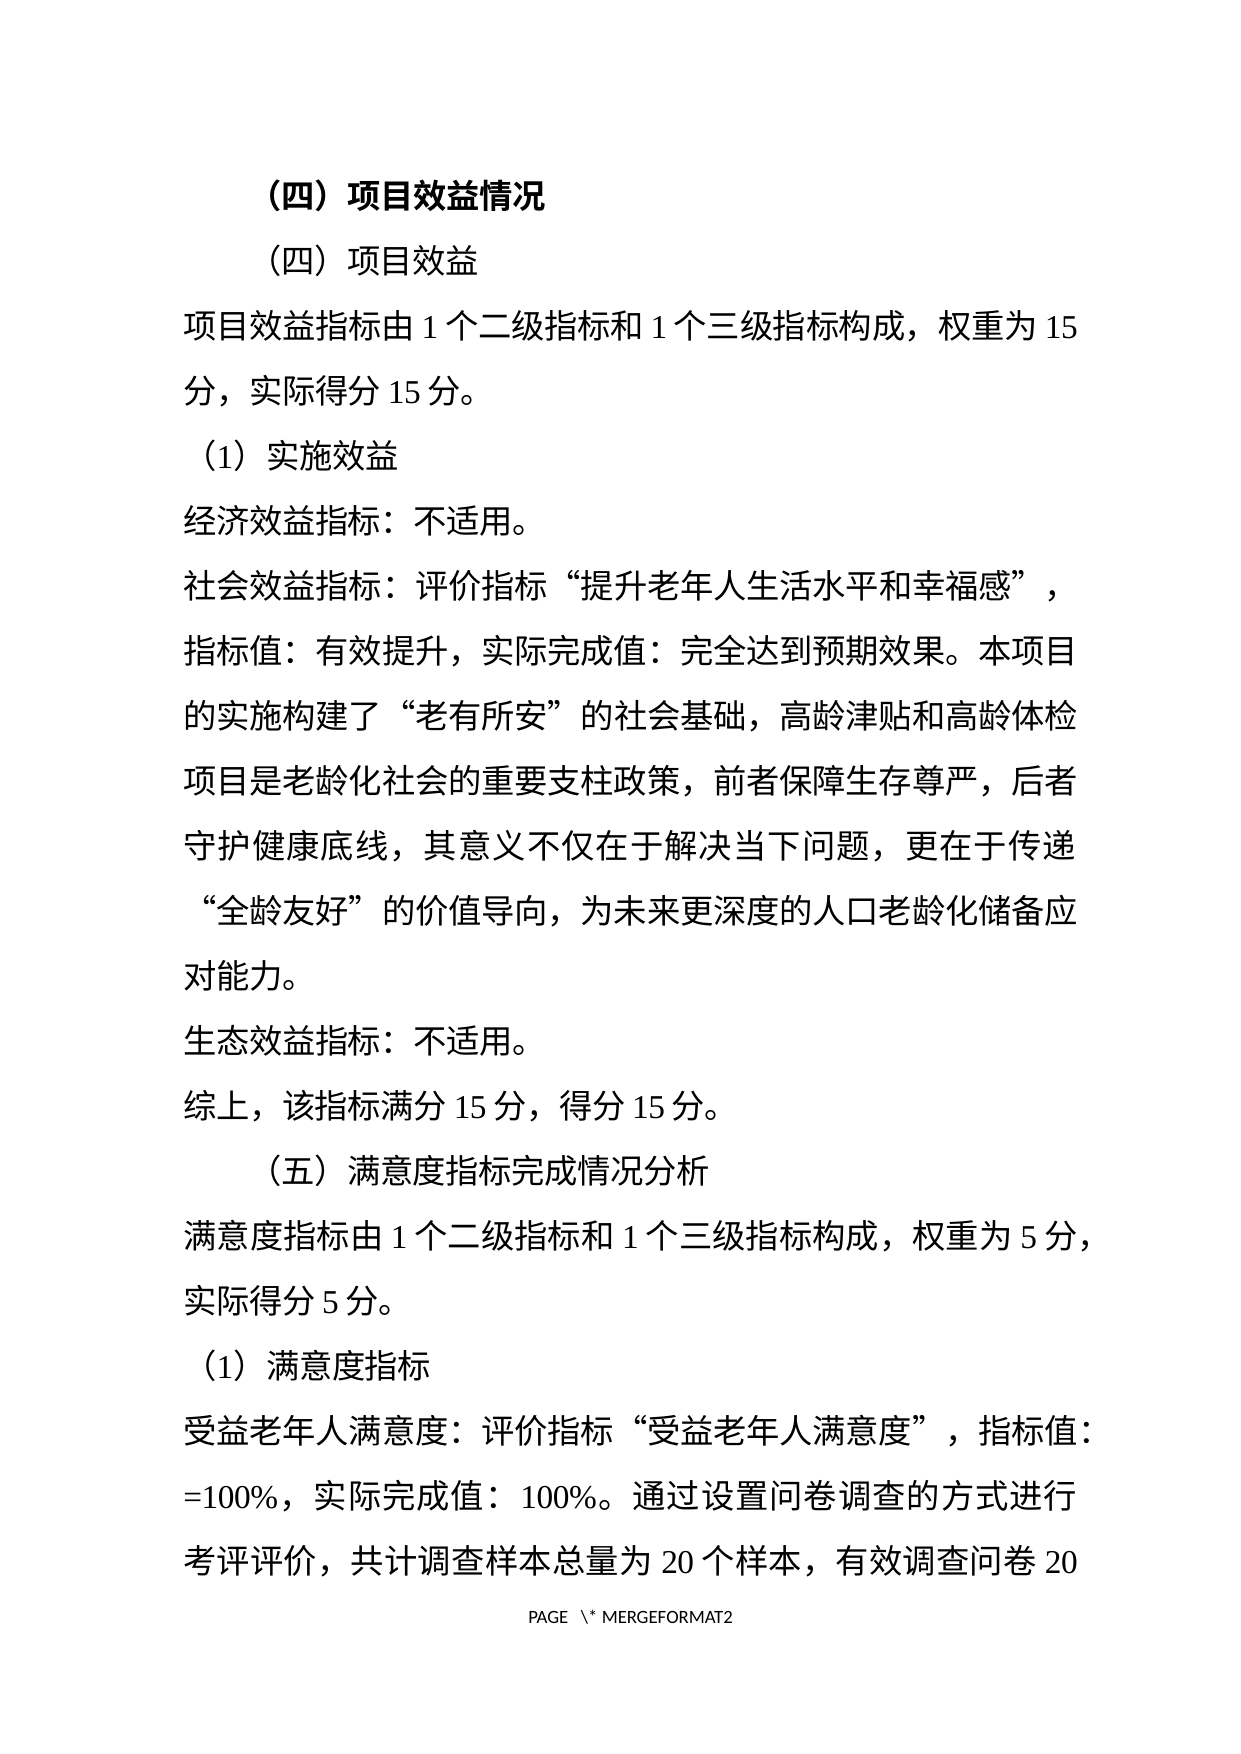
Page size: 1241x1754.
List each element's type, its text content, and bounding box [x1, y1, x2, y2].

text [183, 1137, 1078, 1592]
text （四）项目效益 项目效益指标由1个二级指标和1个三级指标构成，权重为15分，实际得分15分。 （1）实施效益 经济效益指标：不适用。 社会效益指标：评价指标“提升老年人生活水平和幸福感”，指标值：有效提升，实际完成值：完全达到预期效果。本项目的实施构建了“老有所安”的社会基础，高龄津贴和高龄体检项目是老龄化社会的重要支柱政策，前者保障生存尊严，后者守护健康底线，其意义不仅在于解决当下问题，更在于传递“全龄友好”的价值导向，为未来更深度的人口老龄化储备应对能力。 生态效益指标：不适用。 综上，该指标满分15分，得分15分。 [183, 227, 1078, 1137]
text （四）项目效益情况 [183, 162, 1078, 227]
